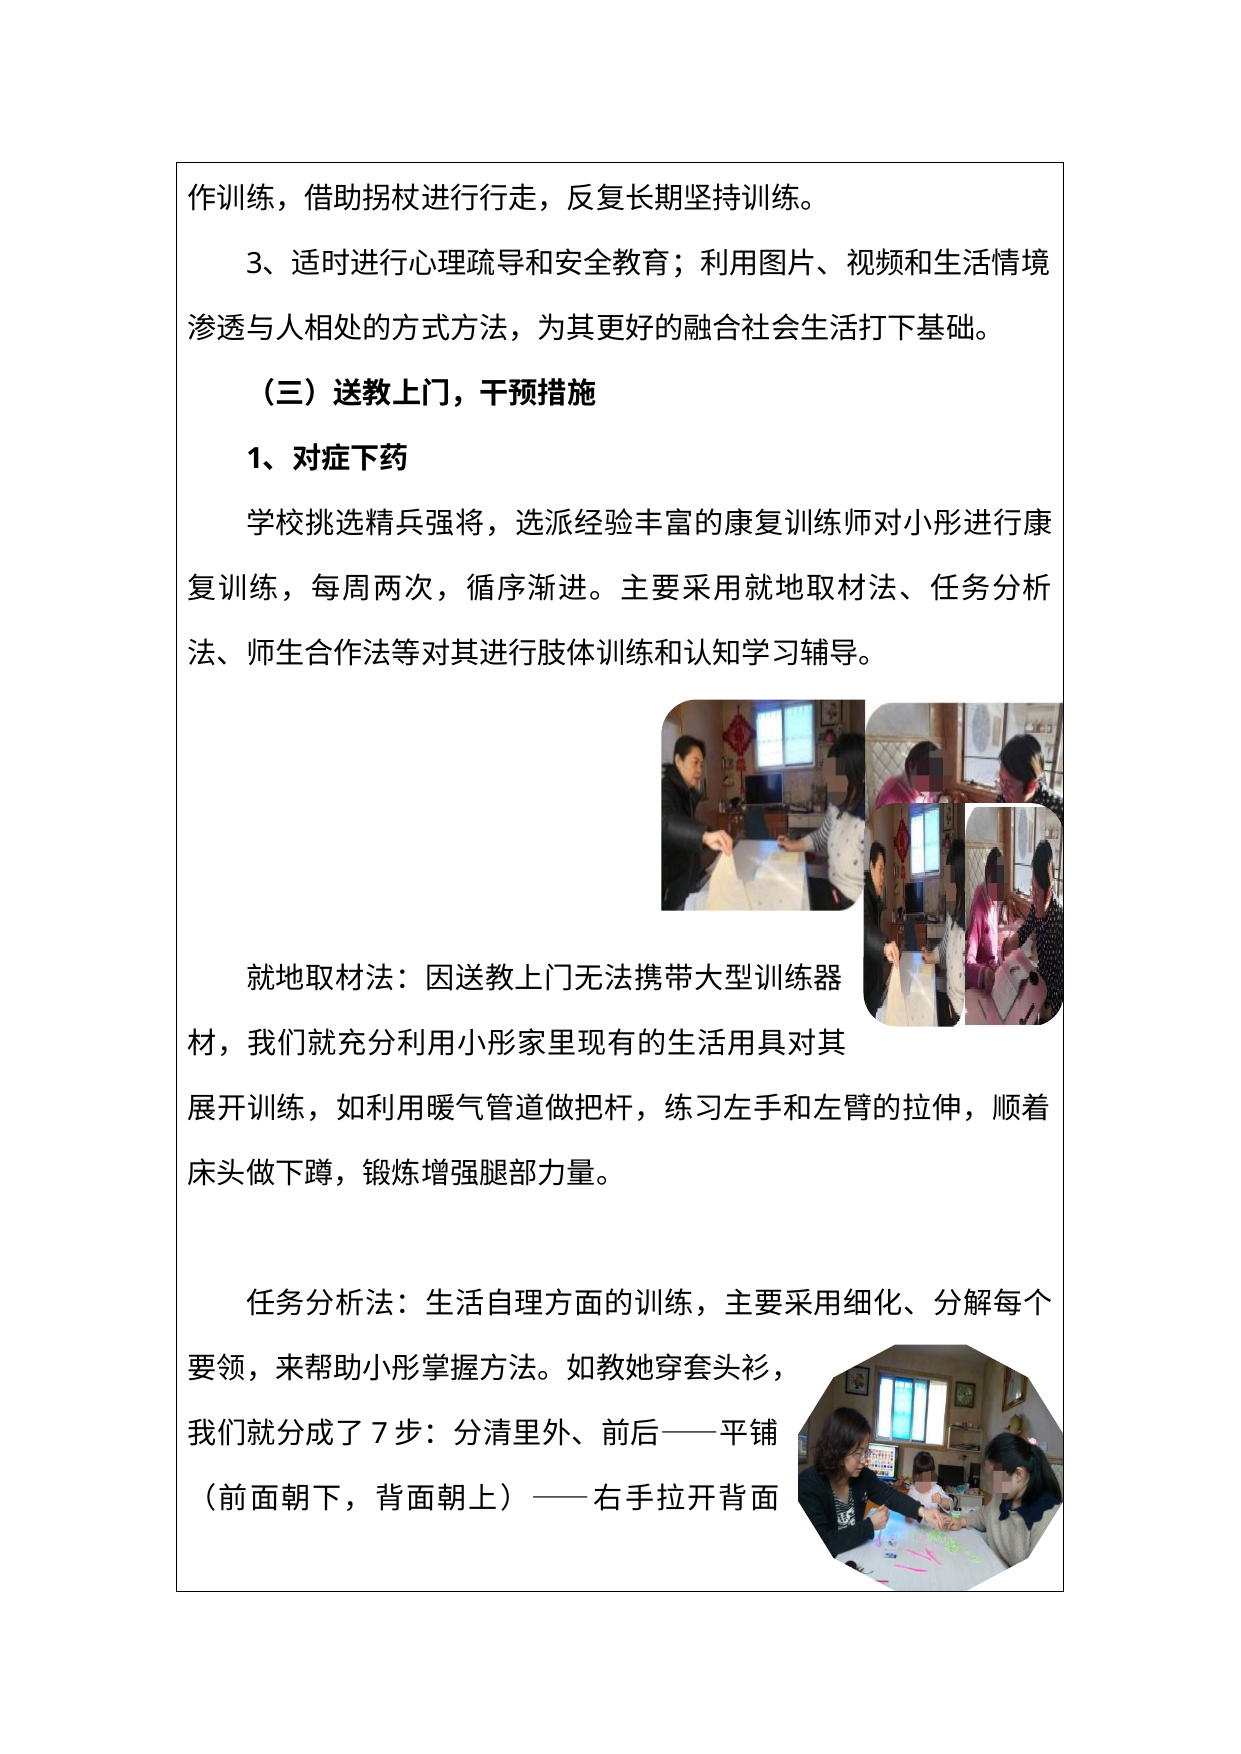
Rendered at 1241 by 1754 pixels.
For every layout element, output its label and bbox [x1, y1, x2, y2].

table_cell [177, 163, 1063, 1591]
